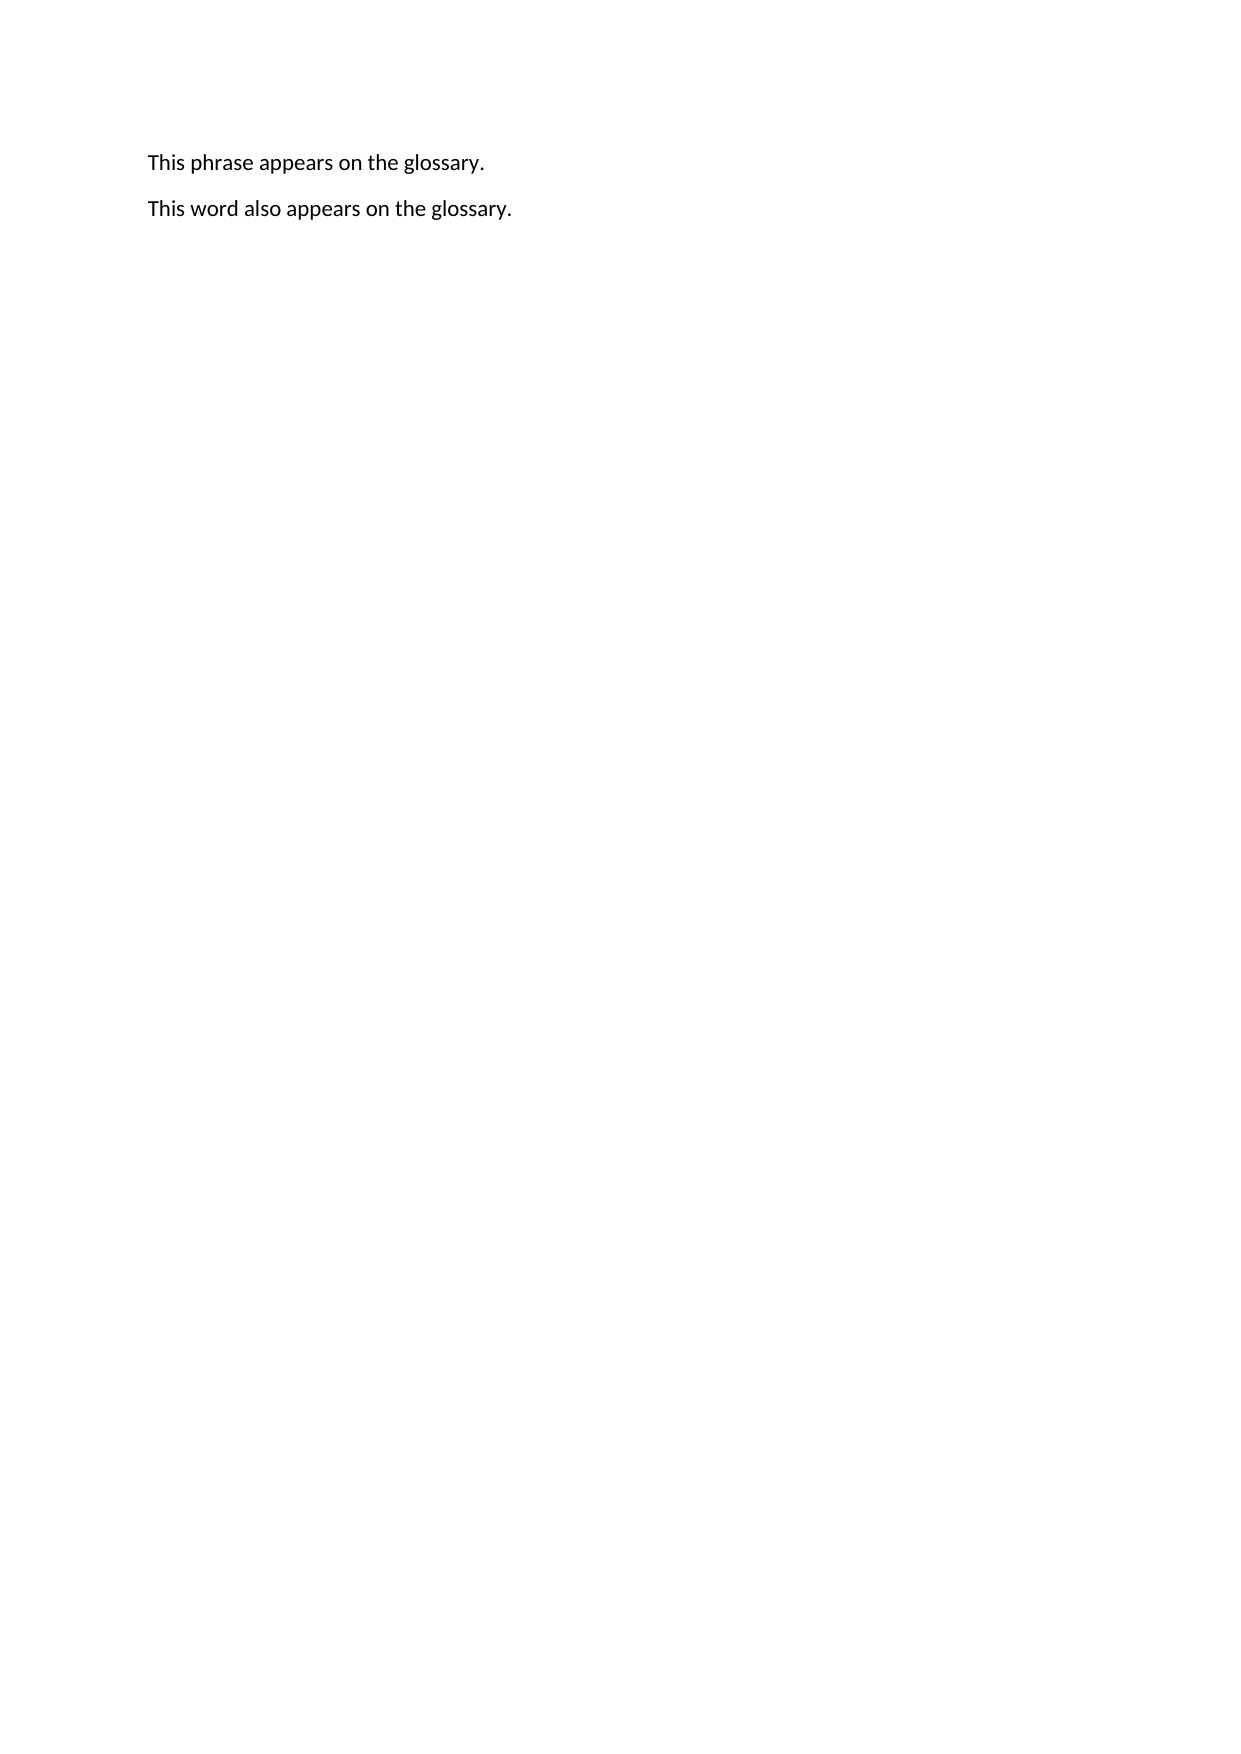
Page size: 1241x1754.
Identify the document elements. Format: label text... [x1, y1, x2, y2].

text This word also appears on the glossary. [148, 194, 1093, 222]
text This phrase appears on the glossary. [148, 148, 1093, 176]
